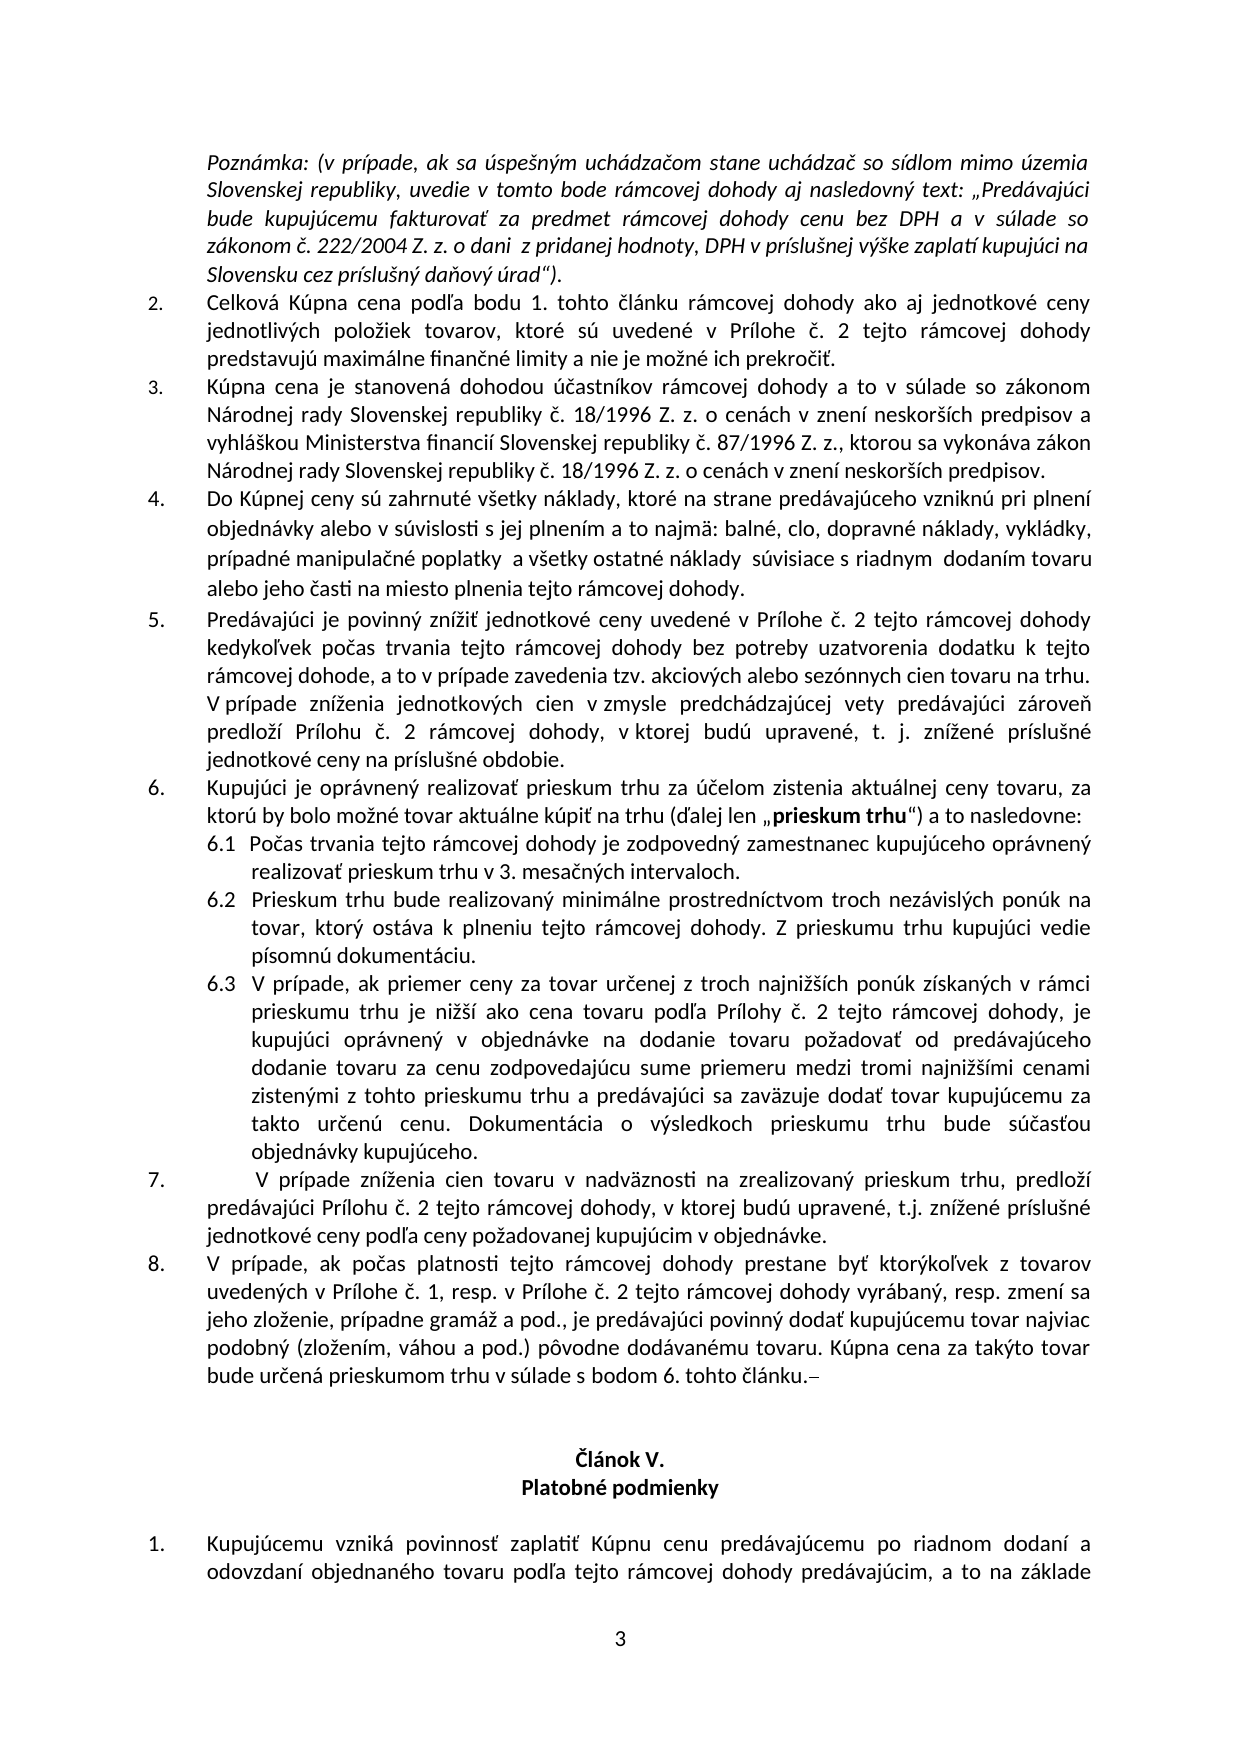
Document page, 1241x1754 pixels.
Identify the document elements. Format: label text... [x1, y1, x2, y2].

list Celková Kúpna cena podľa bodu 1. tohto článku rámcovej dohody ako aj jednotkové ceny jednotlivých položiek tovarov, ktoré sú uvedené v Prílohe č. 2 tejto rámcovej dohody predstavujú maximálne finančné limity a nie je možné ich prekročiť. [148, 288, 1093, 372]
text 6.3 V prípade, ak priemer ceny za tovar určenej z troch najnižších ponúk získaných v rámci prieskumu trhu je nižší ako cena tovaru podľa Prílohy č. 2 tejto rámcovej dohody, je kupujúci oprávnený v objednávke na dodanie tovaru požadovať od predávajúceho dodanie tovaru za cenu zodpovedajúcu sume priemeru medzi tromi najnižšími cenami zistenými z tohto prieskumu trhu a predávajúci sa zaväzuje dodať tovar kupujúcemu za takto určenú cenu. Dokumentácia o výsledkoch prieskumu trhu bude súčasťou objednávky kupujúceho. [207, 969, 1093, 1165]
text 4. Do Kúpnej ceny sú zahrnuté všetky náklady, ktoré na strane predávajúceho vzniknú pri plnení objednávky alebo v súvislosti s jej plnením a to najmä: balné, clo, dopravné náklady, vykládky, prípadné manipulačné poplatky a všetky ostatné náklady súvisiace s riadnym dodaním tovaru alebo jeho časti na miesto plnenia tejto rámcovej dohody. [148, 484, 1093, 602]
text Platobné podmienky [148, 1473, 1093, 1501]
text 6.2 Prieskum trhu bude realizovaný minimálne prostredníctvom troch nezávislých ponúk na tovar, ktorý ostáva k plneniu tejto rámcovej dohody. Z prieskumu trhu kupujúci vedie písomnú dokumentáciu. [207, 885, 1093, 969]
list Poznámka: (v prípade, ak sa úspešným uchádzačom stane uchádzač so sídlom mimo územia Slovenskej republiky, uvedie v tomto bode rámcovej dohody aj nasledovný text: „Predávajúci bude kupujúcemu fakturovať za predmet rámcovej dohody cenu bez DPH a v súlade so zákonom č. 222/2004 Z. z. o dani z pridanej hodnoty, DPH v príslušnej výške zaplatí kupujúci na Slovensku cez príslušný daňový úrad“). [207, 148, 1093, 288]
text 8. V prípade, ak počas platnosti tejto rámcovej dohody prestane byť ktorýkoľvek z tovarov uvedených v Prílohe č. 1, resp. v Prílohe č. 2 tejto rámcovej dohody vyrábaný, resp. zmení sa jeho zloženie, prípadne gramáž a pod., je predávajúci povinný dodať kupujúcemu tovar najviac podobný (zložením, váhou a pod.) pôvodne dodávanému tovaru. Kúpna cena za takýto tovar bude určená prieskumom trhu v súlade s bodom 6. tohto článku. [148, 1249, 1093, 1389]
text Článok V. [148, 1445, 1093, 1473]
text 7. V prípade zníženia cien tovaru v nadväznosti na zrealizovaný prieskum trhu, predloží predávajúci Prílohu č. 2 tejto rámcovej dohody, v ktorej budú upravené, t.j. znížené príslušné jednotkové ceny podľa ceny požadovanej kupujúcim v objednávke. [148, 1165, 1093, 1249]
text 6.1 Počas trvania tejto rámcovej dohody je zodpovedný zamestnanec kupujúceho oprávnený realizovať prieskum trhu v 3. mesačných intervaloch. [207, 829, 1093, 885]
text 6. Kupujúci je oprávnený realizovať prieskum trhu za účelom zistenia aktuálnej ceny tovaru, za ktorú by bolo možné tovar aktuálne kúpiť na trhu (ďalej len „prieskum trhu“) a to nasledovne: [148, 773, 1093, 829]
text 5. Predávajúci je povinný znížiť jednotkové ceny uvedené v Prílohe č. 2 tejto rámcovej dohody kedykoľvek počas trvania tejto rámcovej dohody bez potreby uzatvorenia dodatku k tejto rámcovej dohode, a to v prípade zavedenia tzv. akciových alebo sezónnych cien tovaru na trhu. V prípade zníženia jednotkových cien v zmysle predchádzajúcej vety predávajúci zároveň predloží Prílohu č. 2 rámcovej dohody, v ktorej budú upravené, t. j. znížené príslušné jednotkové ceny na príslušné obdobie. [148, 605, 1093, 773]
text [148, 1529, 1093, 1585]
list Kúpna cena je stanovená dohodou účastníkov rámcovej dohody a to v súlade so zákonom Národnej rady Slovenskej republiky č. 18/1996 Z. z. o cenách v znení neskorších predpisov a vyhláškou Ministerstva financií Slovenskej republiky č. 87/1996 Z. z., ktorou sa vykonáva zákon Národnej rady Slovenskej republiky č. 18/1996 Z. z. o cenách v znení neskorších predpisov. [148, 372, 1093, 484]
